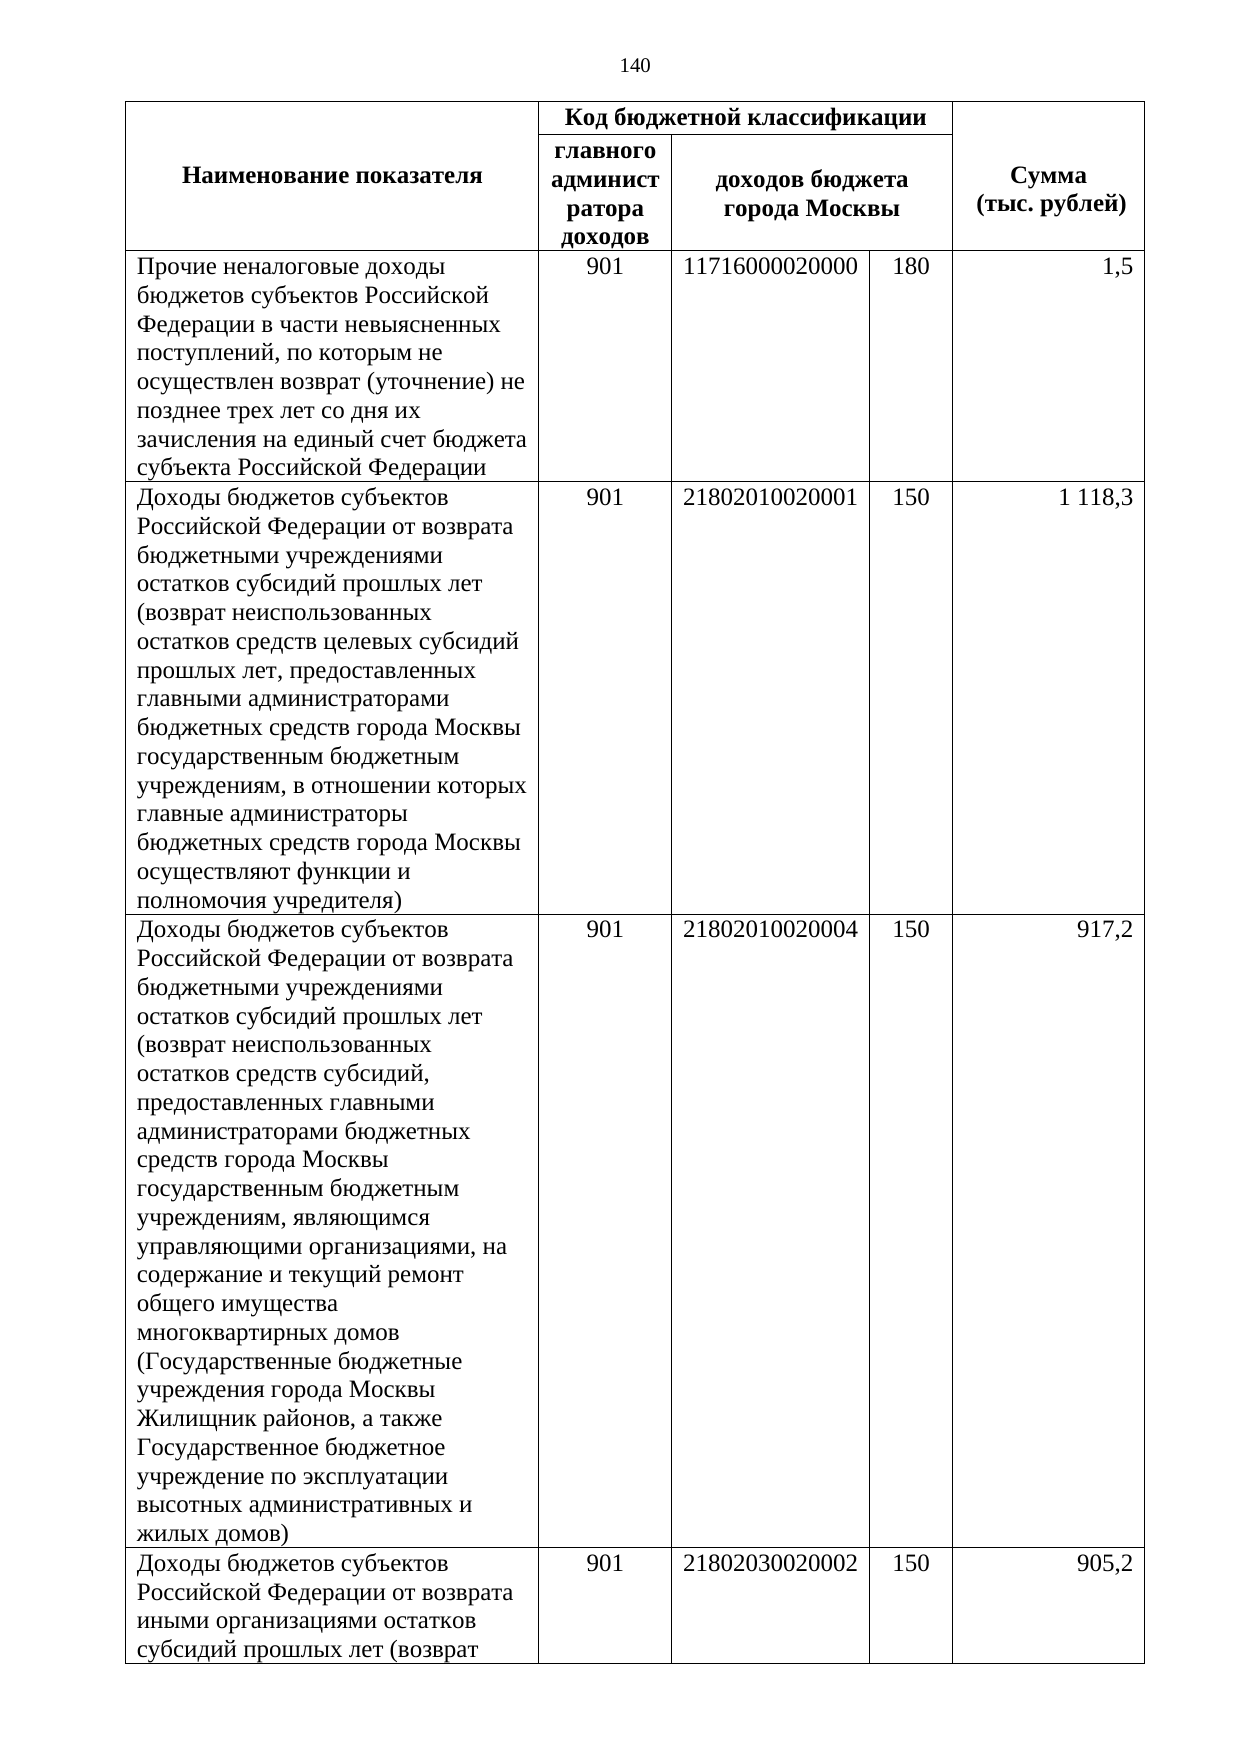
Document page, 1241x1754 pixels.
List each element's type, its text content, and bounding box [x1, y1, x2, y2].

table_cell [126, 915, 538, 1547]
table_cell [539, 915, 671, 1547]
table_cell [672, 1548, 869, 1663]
table_header Сумма (тыс. рублей) [953, 102, 1144, 250]
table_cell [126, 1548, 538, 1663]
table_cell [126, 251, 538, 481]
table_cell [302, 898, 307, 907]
table_header Наименование показателя [126, 102, 538, 250]
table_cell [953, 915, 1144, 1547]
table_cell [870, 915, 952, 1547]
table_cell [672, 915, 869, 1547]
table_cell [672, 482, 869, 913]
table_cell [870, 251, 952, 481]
table_cell доходов бюджета города Москвы [672, 135, 952, 250]
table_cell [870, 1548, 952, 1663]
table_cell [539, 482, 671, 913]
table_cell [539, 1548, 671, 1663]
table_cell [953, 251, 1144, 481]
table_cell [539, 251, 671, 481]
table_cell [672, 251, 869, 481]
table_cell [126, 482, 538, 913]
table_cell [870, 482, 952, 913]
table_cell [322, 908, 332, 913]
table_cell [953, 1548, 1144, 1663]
table_header Код бюджетной классификации [539, 102, 952, 134]
table_cell главного администратора доходов [539, 135, 671, 250]
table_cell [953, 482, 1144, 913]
